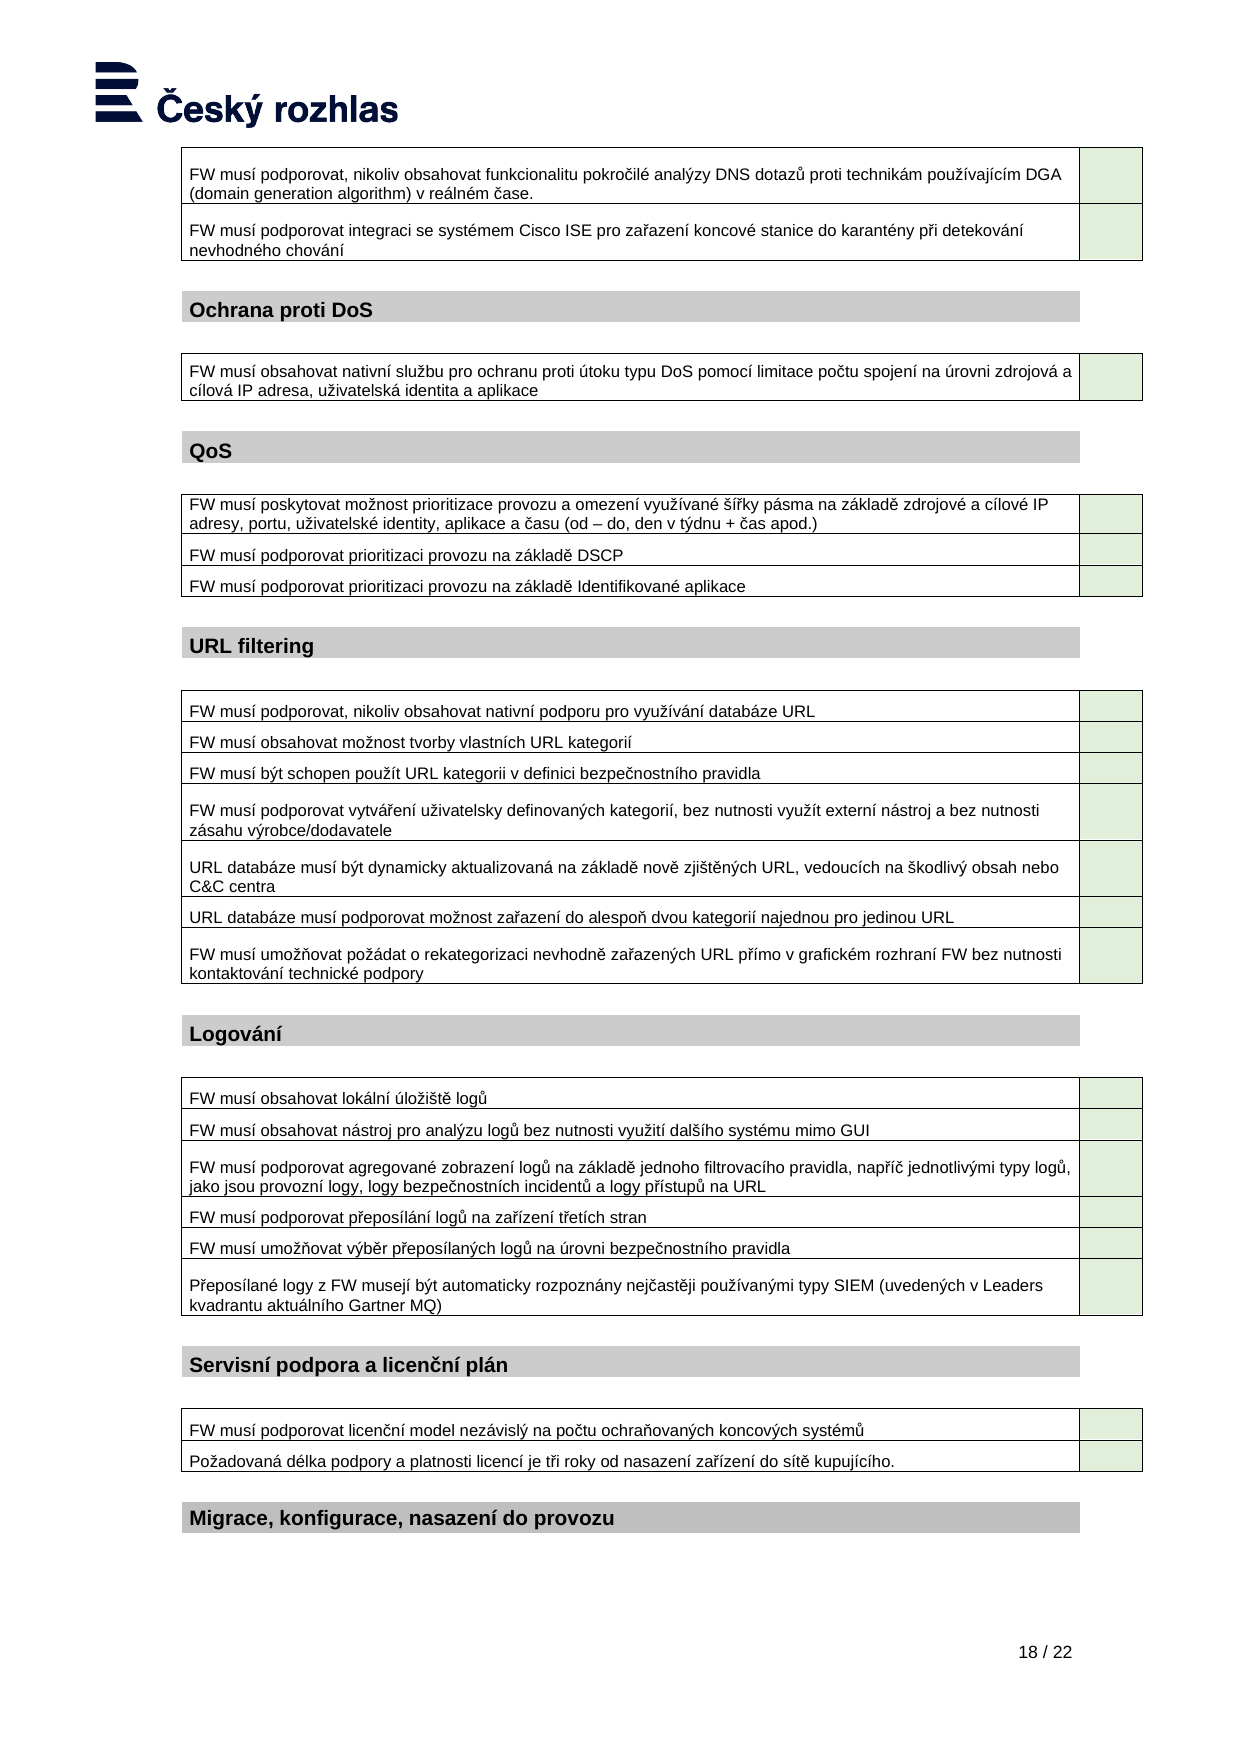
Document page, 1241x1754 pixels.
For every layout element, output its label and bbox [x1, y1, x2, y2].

table_header [167, 146, 1143, 1564]
picture [95, 62, 398, 128]
